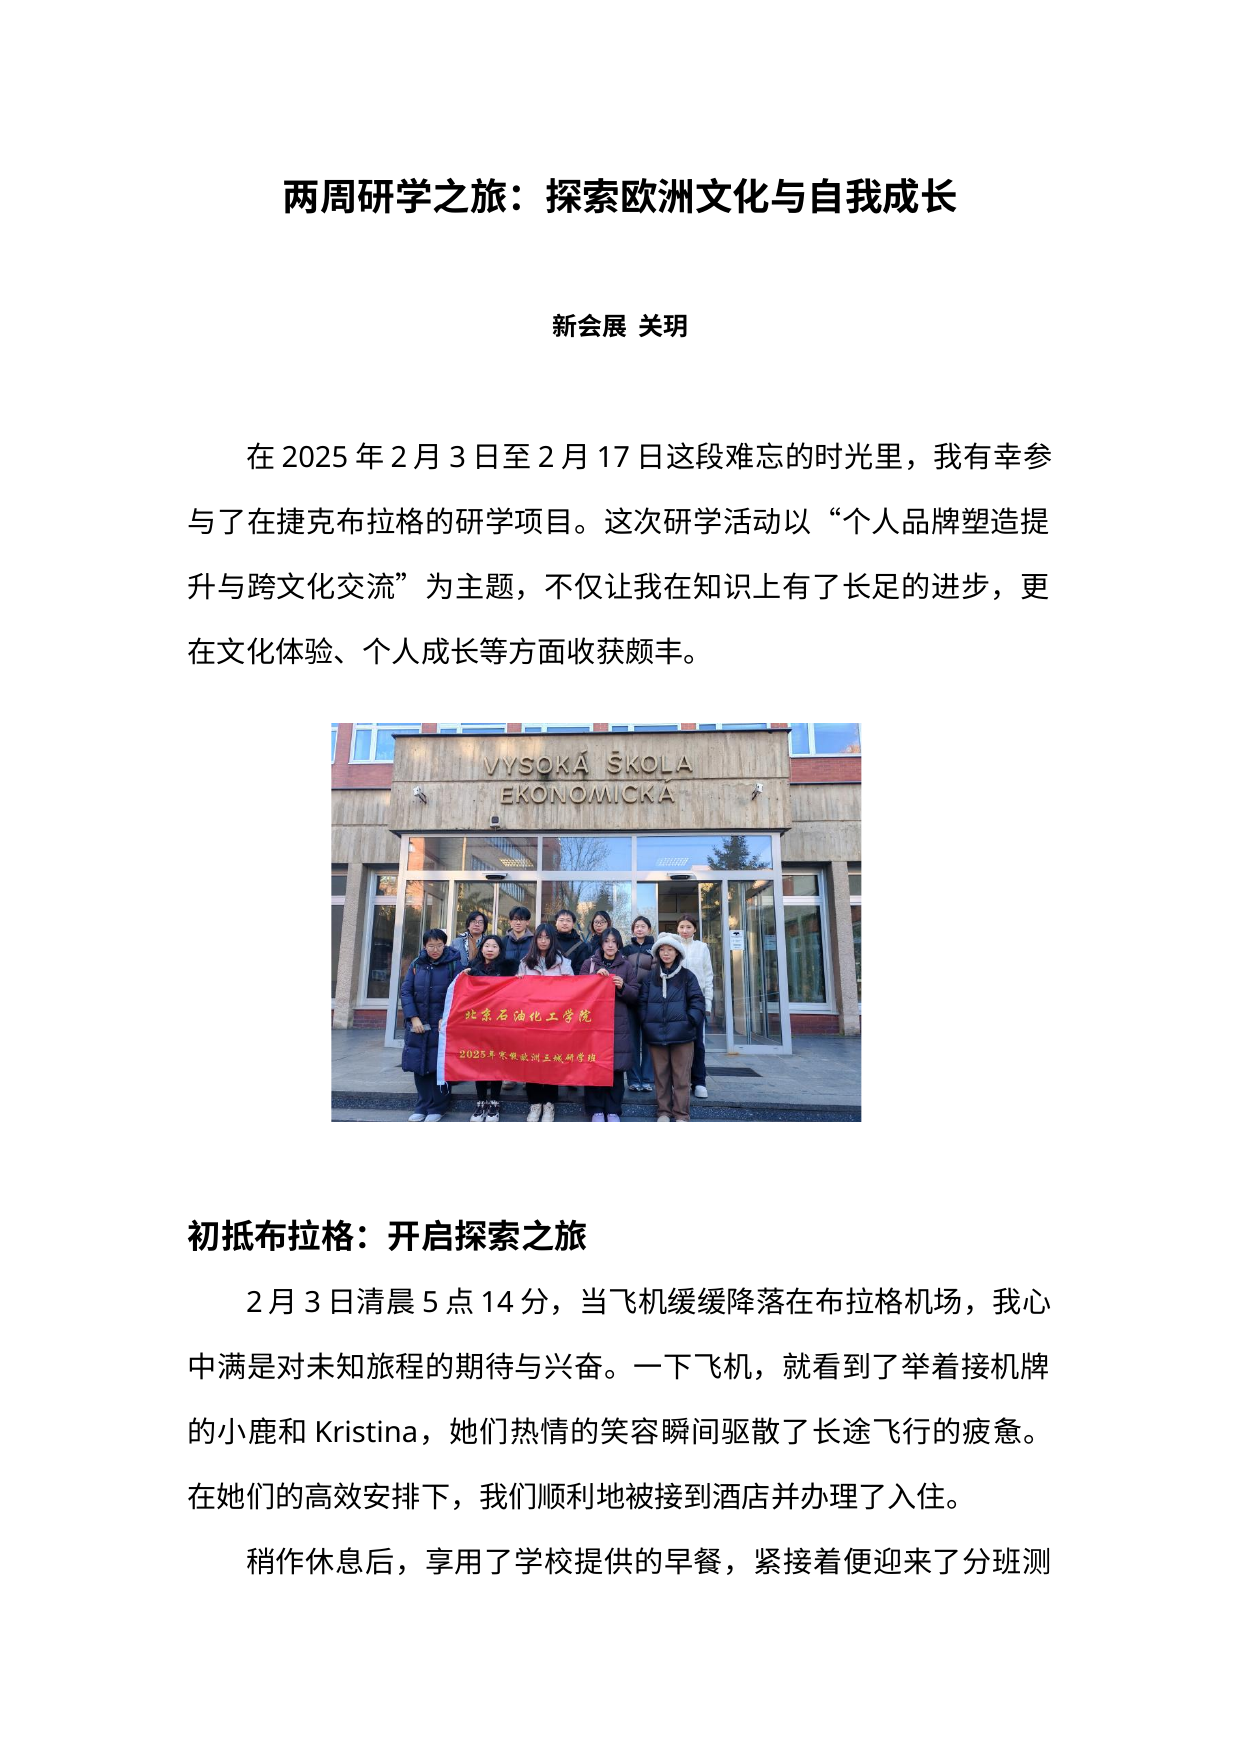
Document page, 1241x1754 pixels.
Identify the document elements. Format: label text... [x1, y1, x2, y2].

text 新会展 关玥 [187, 292, 1053, 357]
text 两周研学之旅：探索欧洲文化与自我成长 [187, 162, 1053, 227]
text 初抵布拉格：开启探索之旅 [187, 1202, 1053, 1267]
text 2月3日清晨5点14分，当飞机缓缓降落在布拉格机场，我心中满是对未知旅程的期待与兴奋。一下飞机，就看到了举着接机牌的小鹿和Kristina，她们热情的笑容瞬间驱散了长途飞行的疲惫。在她们的高效安排下，我们顺利地被接到酒店并办理了入住。 [187, 1267, 1053, 1527]
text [187, 1527, 1053, 1592]
picture [331, 723, 862, 1122]
text 在2025年2月3日至2月17日这段难忘的时光里，我有幸参与了在捷克布拉格的研学项目。这次研学活动以“个人品牌塑造提升与跨文化交流”为主题，不仅让我在知识上有了长足的进步，更在文化体验、个人成长等方面收获颇丰。 [187, 422, 1053, 682]
